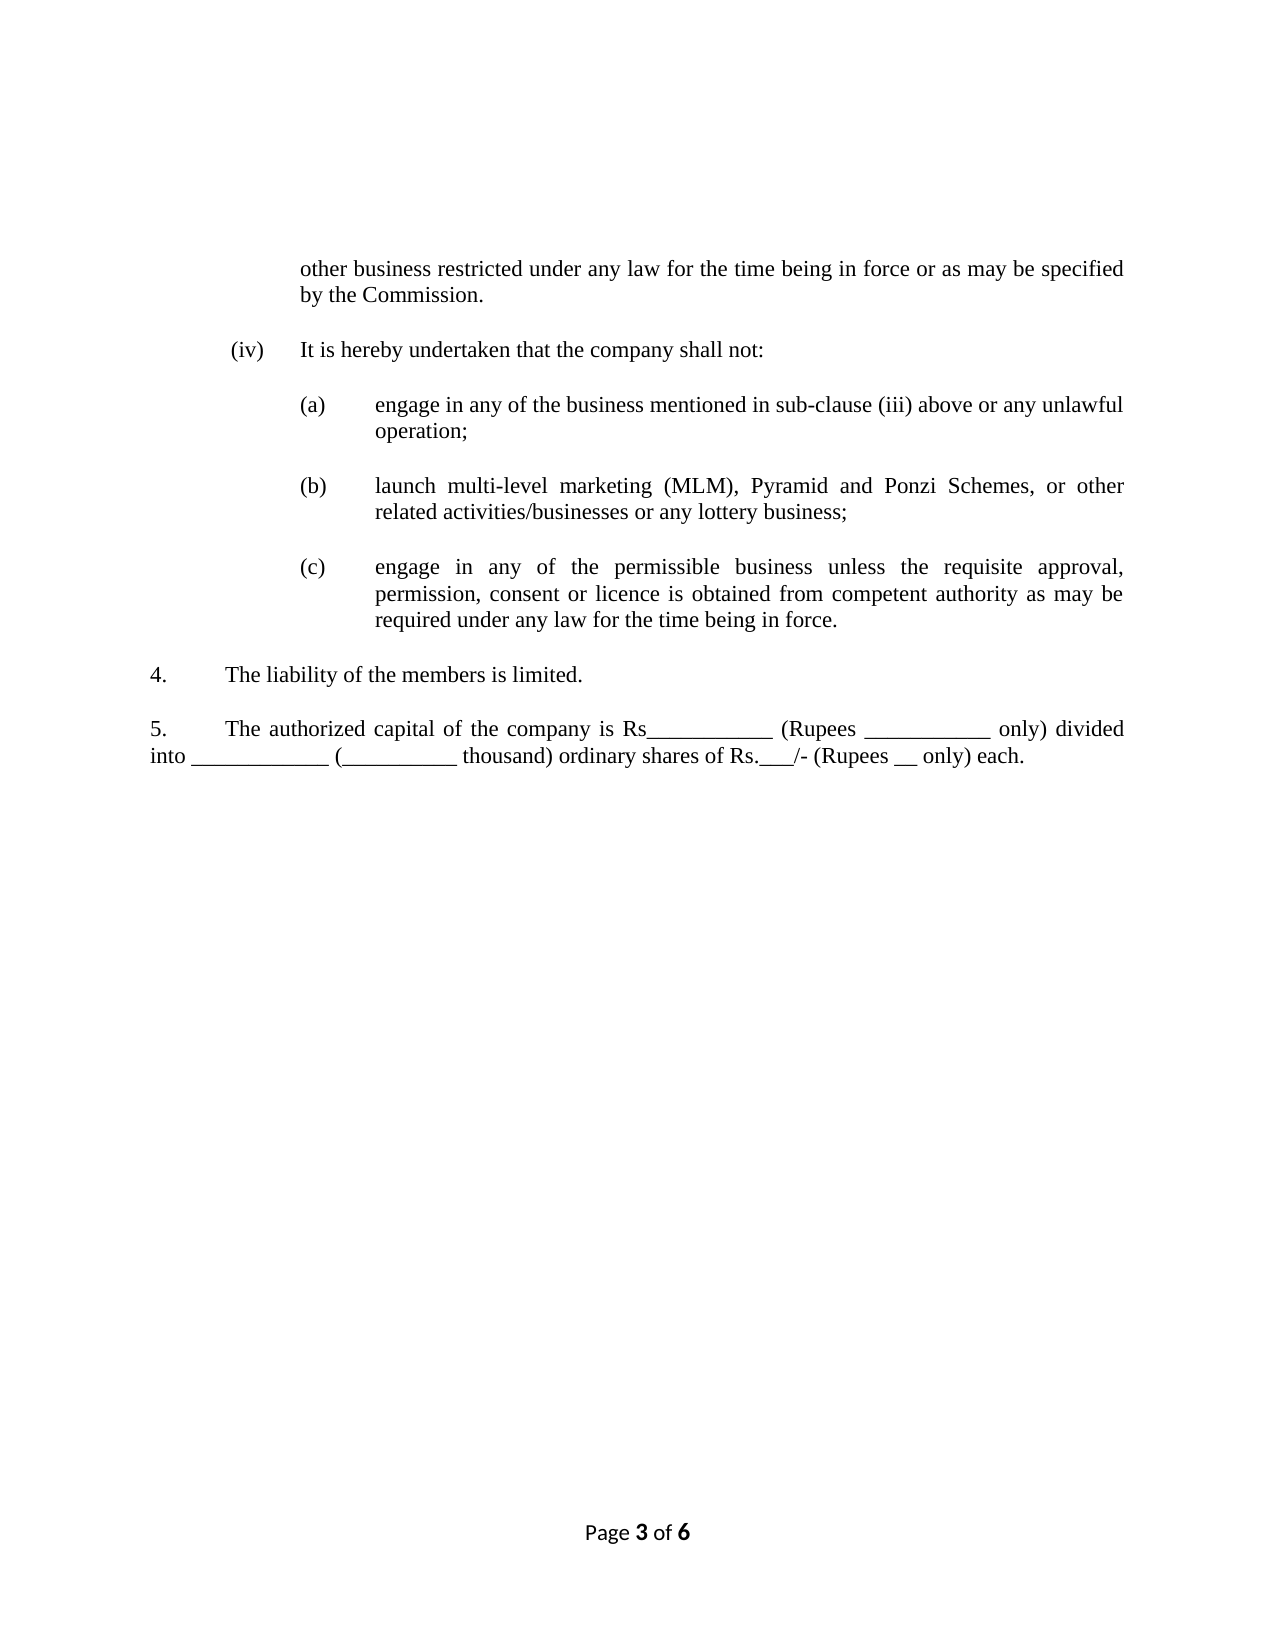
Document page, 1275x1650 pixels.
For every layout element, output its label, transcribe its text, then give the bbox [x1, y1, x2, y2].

text (iv) It is hereby undertaken that the company shall not: [225, 336, 1125, 362]
text (c) engage in any of the permissible business unless the requisite approval, permission, consent or licence is obtained from competent authority as may be required under any law for the time being in force. [300, 553, 1125, 632]
text 4. The liability of the members is limited. [150, 661, 1125, 687]
text 5. The authorized capital of the company is Rs___________ (Rupees ___________ only) divided into ____________ (__________ thousand) ordinary shares of Rs.___/- (Rupees __ only) each. [150, 716, 1125, 768]
text (a) engage in any of the business mentioned in sub-clause (iii) above or any unlawful operation; [300, 391, 1125, 444]
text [225, 255, 1125, 308]
text (b) launch multi-level marketing (MLM), Pyramid and Ponzi Schemes, or other related activities/businesses or any lottery business; [300, 472, 1125, 525]
